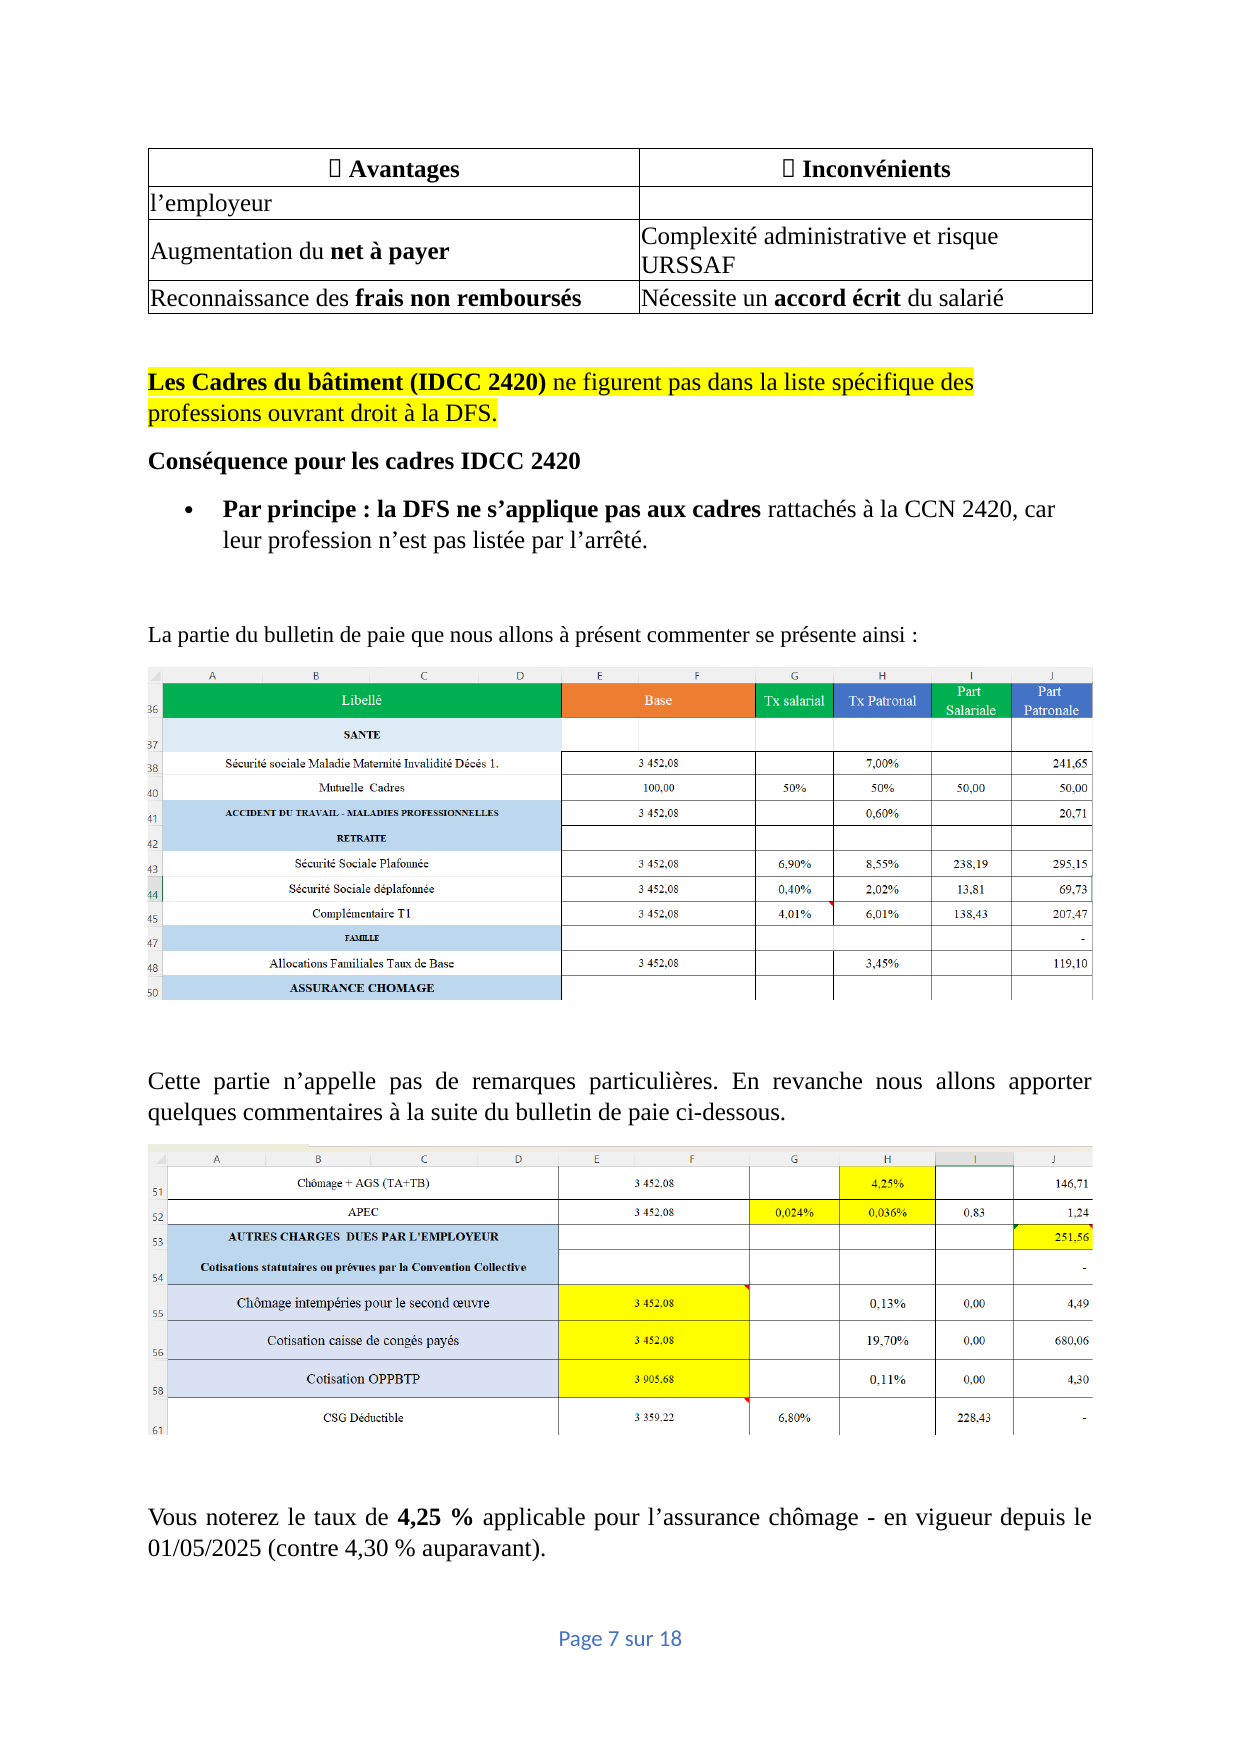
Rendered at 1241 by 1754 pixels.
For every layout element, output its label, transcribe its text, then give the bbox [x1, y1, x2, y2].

table_header ❌ Inconvénients [640, 149, 1092, 186]
picture [147, 667, 1093, 1000]
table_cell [149, 187, 639, 219]
text Conséquence pour les cadres IDCC 2420 [148, 446, 1093, 475]
picture [147, 1144, 1093, 1435]
text La partie du bulletin de paie que nous allons à présent commenter se présente ainsi : [148, 620, 1093, 648]
table_cell Complexité administrative et risque URSSAF [640, 220, 1092, 280]
table_cell Nécessite un accord écrit du salarié [640, 281, 1092, 313]
text Les Cadres du bâtiment (IDCC 2420) ne figurent pas dans la liste spécifique des professions ouvrant droit à la DFS. [148, 367, 1093, 427]
table_cell Augmentation du net à payer [149, 220, 639, 280]
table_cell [640, 187, 1092, 219]
text Cette partie n’appelle pas de remarques particulières. En revanche nous allons apporter quelques commentaires à la suite du bulletin de paie ci-dessous. [148, 1066, 1093, 1126]
table_header ✅ Avantages [149, 149, 639, 186]
list Par principe : la DFS ne s’applique pas aux cadres rattachés à la CCN 2420, car leur profession n’est pas listée par l’arrêté. [185, 494, 1093, 553]
text Vous noterez le taux de 4,25 % applicable pour l’assurance chômage - en vigueur depuis le 01/05/2025 (contre 4,30 % auparavant). [148, 1502, 1093, 1561]
table_cell Reconnaissance des frais non remboursés [149, 281, 639, 313]
